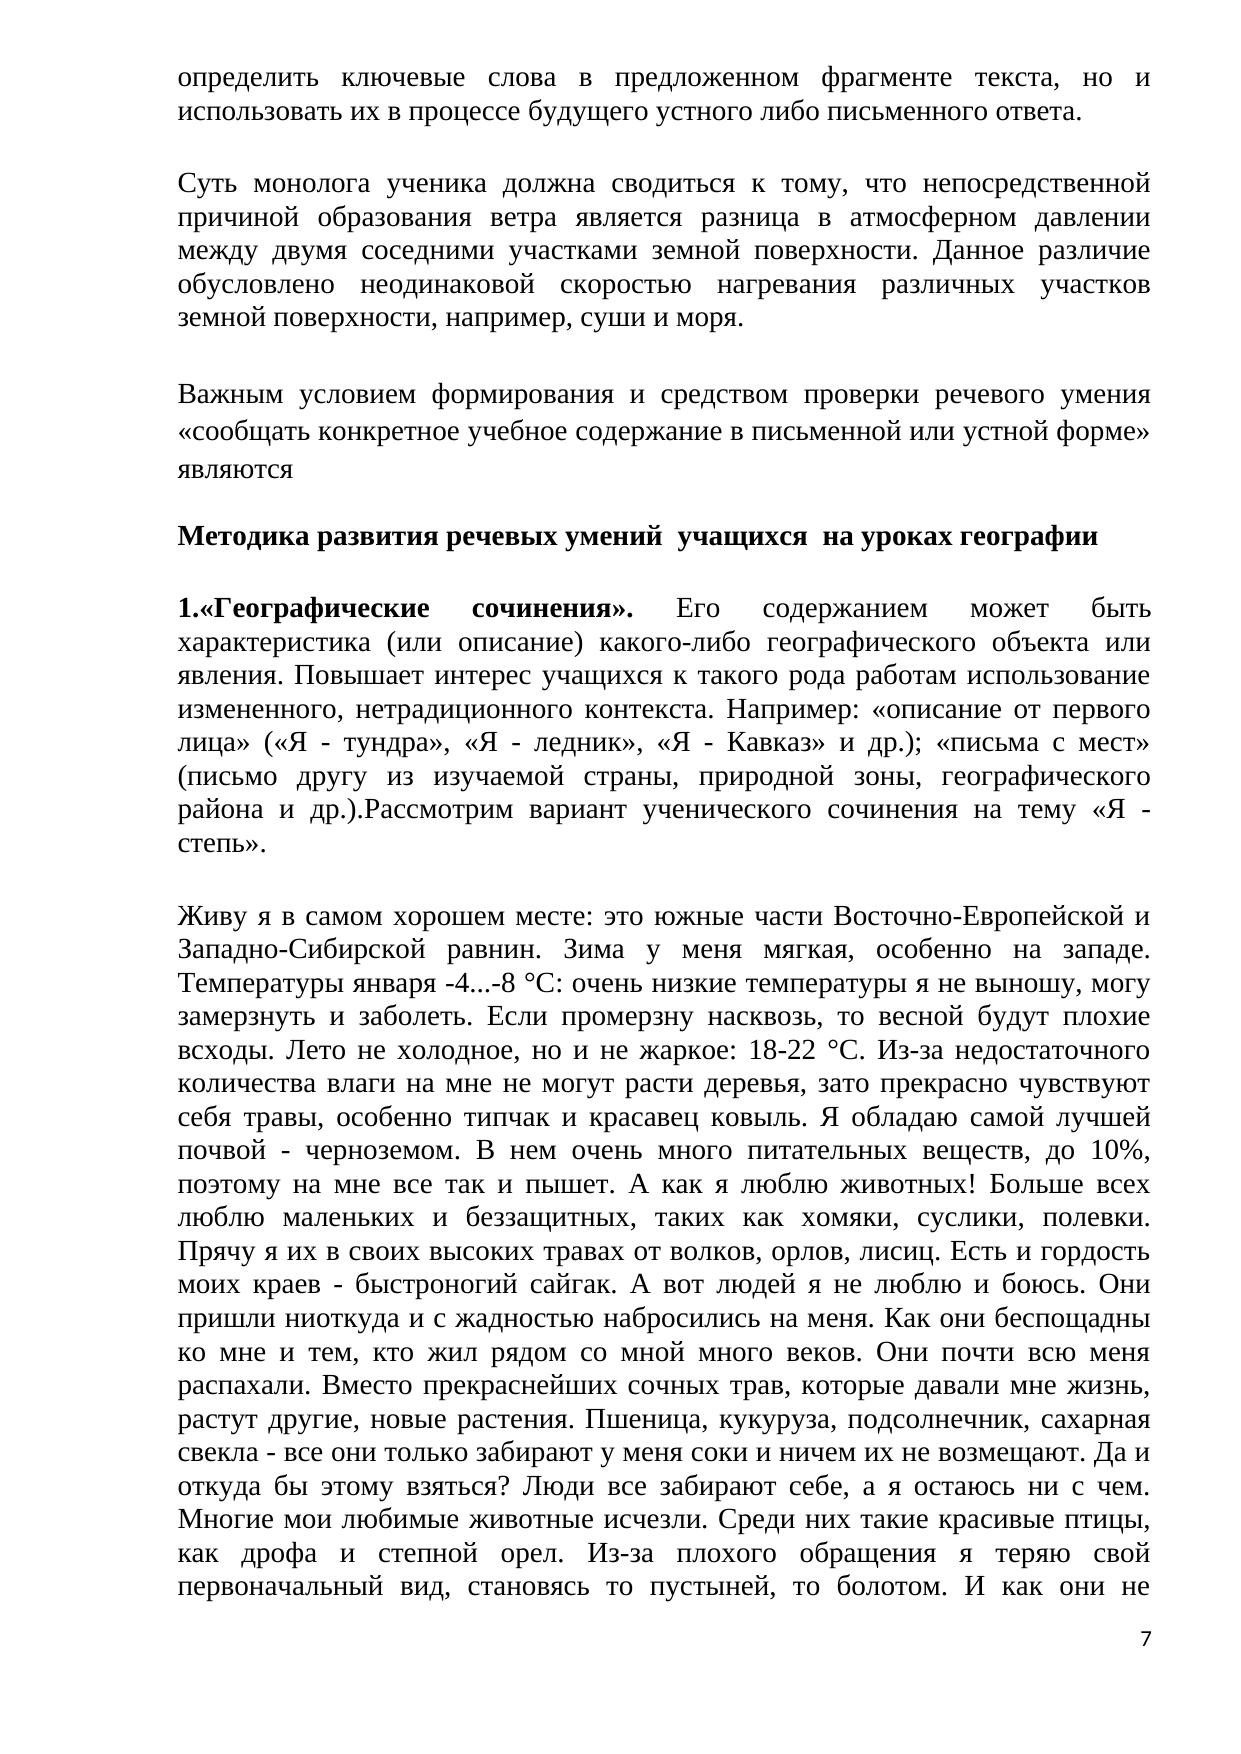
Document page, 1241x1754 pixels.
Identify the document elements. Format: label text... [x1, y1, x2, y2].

text 1.«Географические сочинения». Его содержанием может быть характеристика (или описание) какого-либо географического объекта или явления. Повышает интерес учащихся к такого рода работам использование измененного, нетрадиционного контекста. Например: «описание от первого лица» («Я - тундра», «Я - ледник», «Я - Кавказ» и др.); «письма с мест» (письмо другу из изучаемой страны, природной зоны, географического района и др.).Рассмотрим вариант ученического сочинения на тему «Я - степь». [177, 590, 1152, 858]
text Важным условием формирования и средством проверки речевого умения «сообщать конкретное учебное содержание в письменной или устной форме» являются [177, 372, 1152, 484]
text Методика развития речевых умений учащихся на уроках географии [177, 514, 1152, 551]
text Суть монолога ученика должна сводиться к тому, что непосредственной причиной образования ветра является разница в атмосферном давлении между двумя соседними участками земной поверхности. Данное различие обусловлено неодинаковой скоростью нагревания различных участков земной поверхности, например, суши и моря. [177, 165, 1152, 333]
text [177, 59, 1152, 126]
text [177, 898, 1152, 1602]
